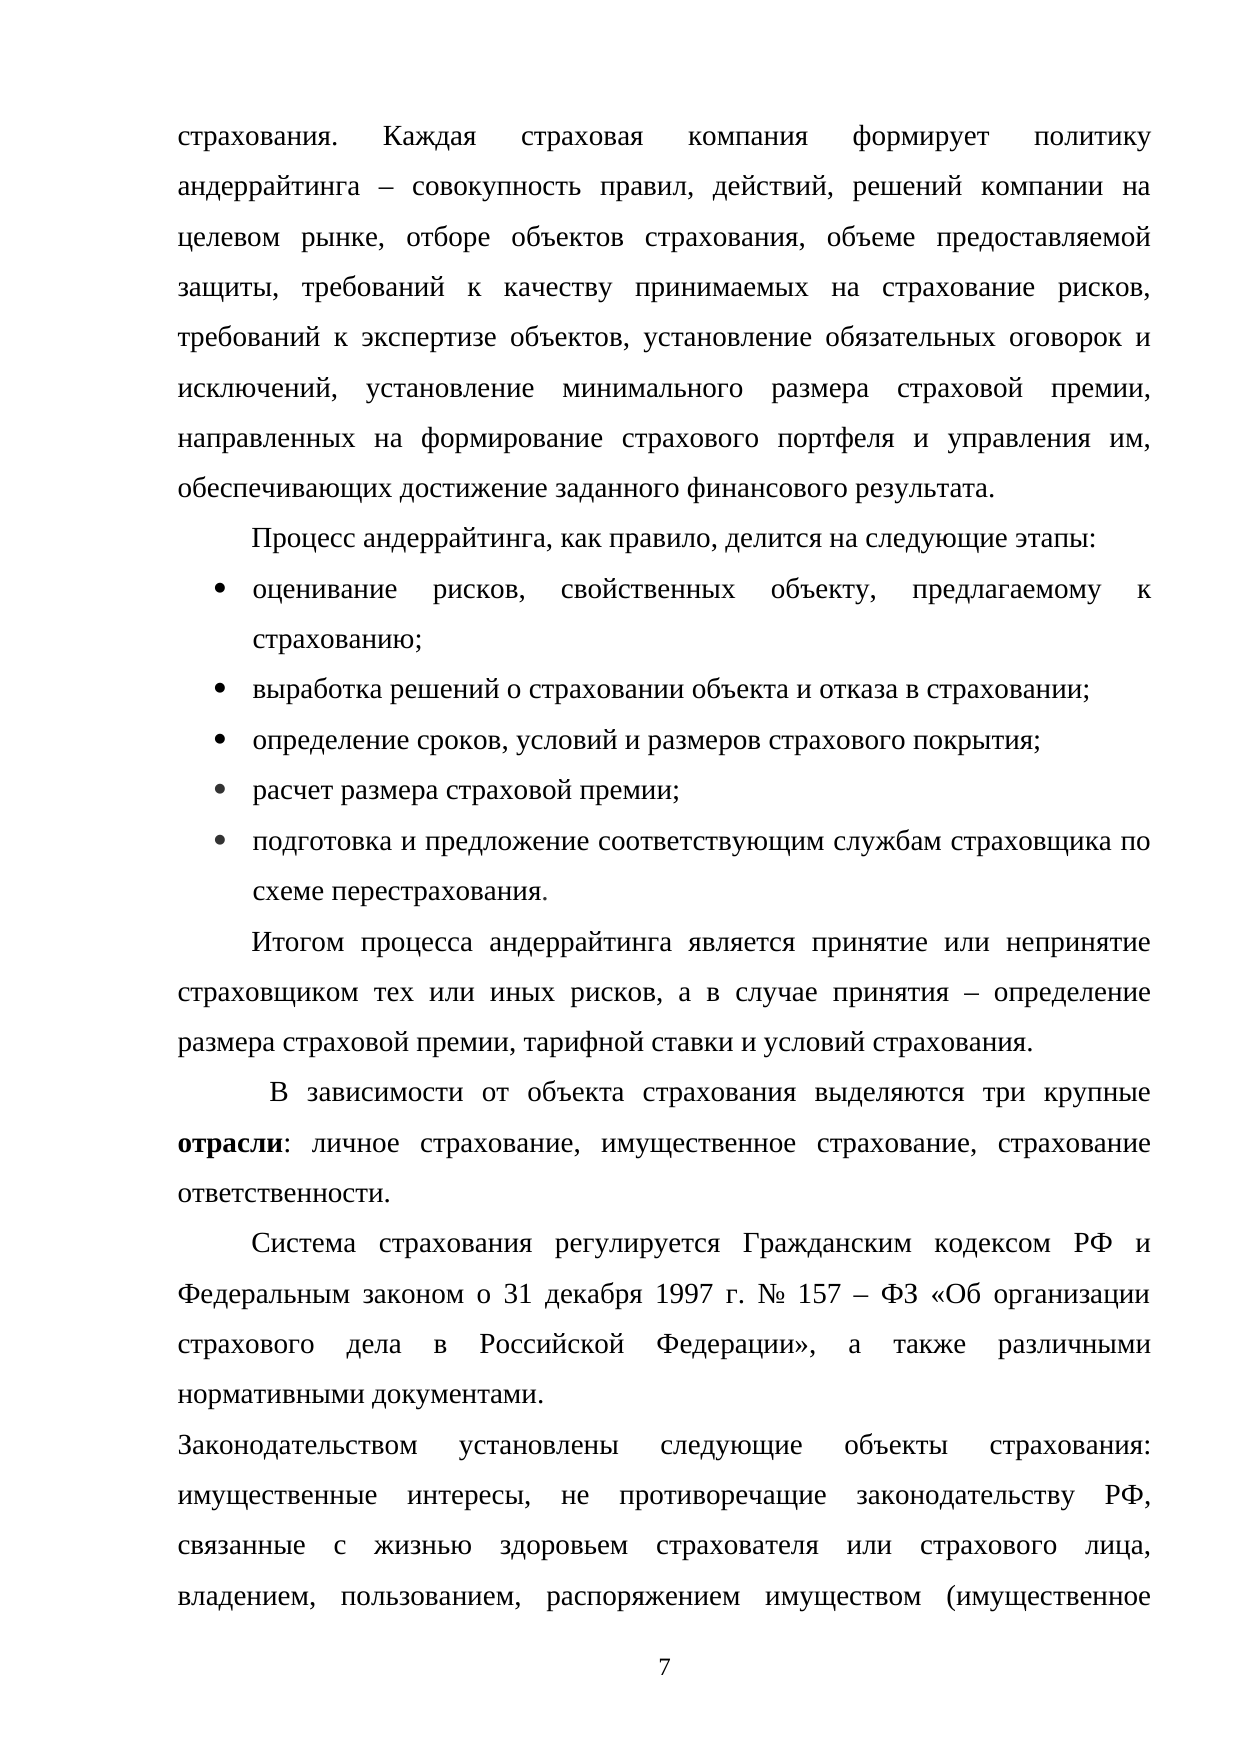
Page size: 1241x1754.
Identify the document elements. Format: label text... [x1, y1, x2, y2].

text Процесс андеррайтинга, как правило, делится на следующие этапы: [177, 521, 1152, 554]
text Итогом процесса андеррайтинга является принятие или непринятие страховщиком тех или иных рисков, а в случае принятия – определение размера страховой премии, тарифной ставки и условий страхования. [177, 924, 1152, 1058]
list оценивание рисков, свойственных объекту, предлагаемому к страхованию; [215, 571, 1152, 655]
list расчет размера страховой премии; [215, 772, 1152, 806]
list определение сроков, условий и размеров страхового покрытия; [215, 722, 1152, 756]
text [177, 118, 1152, 504]
text Система страхования регулируется Гражданским кодексом РФ и Федеральным законом о 31 декабря 1997 г. № 157 – ФЗ «Об организации страхового дела в Российской Федерации», а также различными нормативными документами. [177, 1226, 1152, 1410]
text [177, 1427, 1152, 1611]
list выработка решений о страховании объекта и отказа в страховании; [215, 672, 1152, 705]
text В зависимости от объекта страхования выделяются три крупные отрасли: личное страхование, имущественное страхование, страхование ответственности. [177, 1074, 1152, 1209]
list подготовка и предложение соответствующим службам страховщика по схеме перестрахования. [215, 823, 1152, 907]
